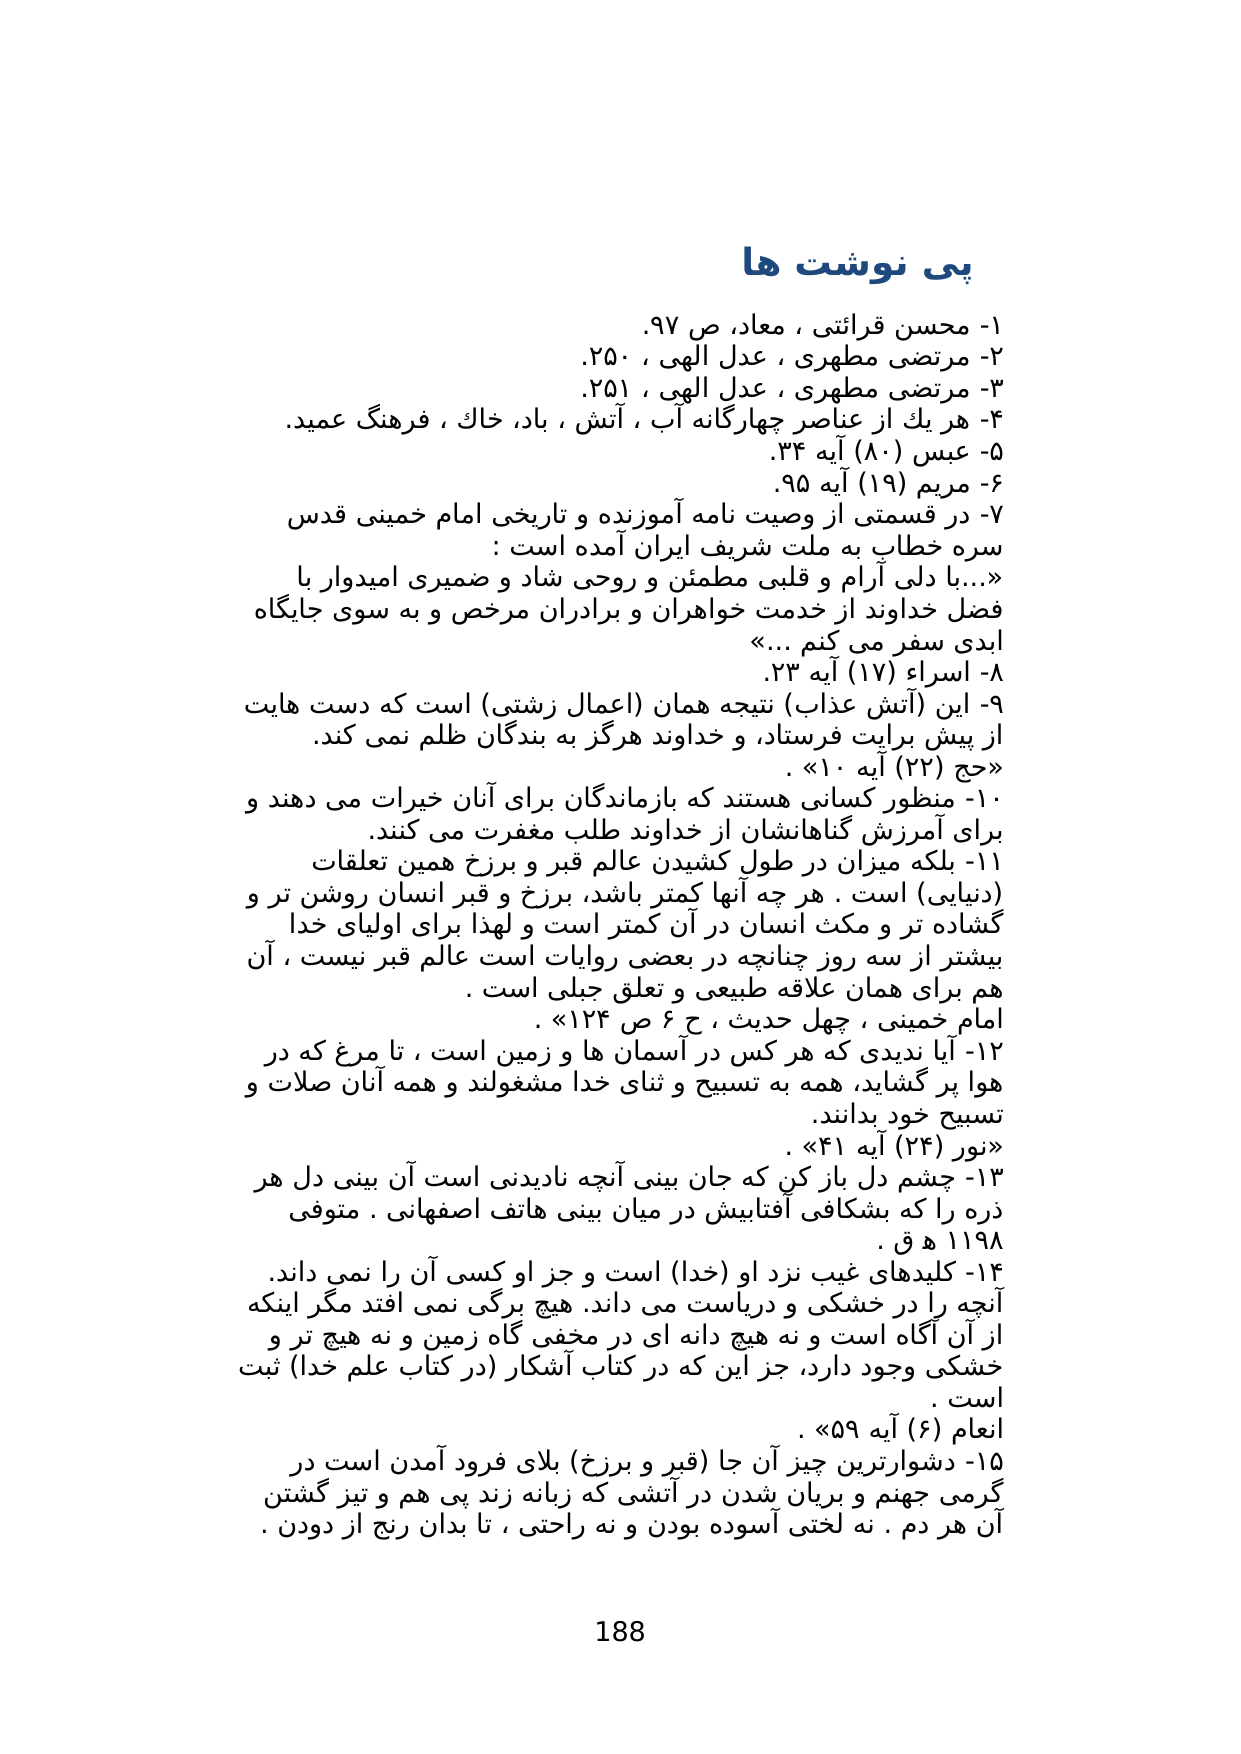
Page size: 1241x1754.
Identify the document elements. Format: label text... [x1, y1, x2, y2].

text ۱۳- چشم دل باز كن كه جان بينى آنچه ناديدنى است آن بينى دل هر ذره را كه بشكافى آفتابيش در ميان بينى هاتف اصفهانى . متوفى ۱۱۹۸ ه‍ ق . [236, 1161, 1004, 1256]
text ۱۱- بلكه ميزان در طول كشيدن عالم قبر و برزخ همين تعلقات (دنيايى) است . هر چه آنها كمتر باشد، برزخ و قبر انسان روشن تر و گشاده تر و مكث انسان در آن كمتر است و لهذا براى اولياى خدا بيشتر از سه روز چنانچه در بعضى روايات است عالم قبر نيست ، آن هم براى همان علاقه طبيعى و تعلق جبلى است . [236, 846, 1004, 1003]
text ۶- مريم (۱۹) آيه ۹۵. [236, 467, 1004, 498]
text «نور (۲۴) آيه ۴۱» . [236, 1130, 1004, 1161]
text انعام (۶) آيه ۵۹» . [236, 1414, 1004, 1445]
text ۹- اين (آتش عذاب) نتيجه همان (اعمال زشتى) است كه دست هايت از پيش برايت فرستاد، و خداوند هرگز به بندگان ظلم نمى كند. [236, 688, 1004, 751]
subtitle پى نوشت ها [236, 241, 1004, 284]
text ۳- مرتضى مطهرى ، عدل الهى ، ۲۵۱. [236, 372, 1004, 404]
text ۱۴- كليدهاى غيب نزد او (خدا) است و جز او كسى آن را نمى داند. آنچه را در خشكى و درياست مى داند. هيچ برگى نمى افتد مگر اينكه از آن آگاه است و نه هيچ دانه اى در مخفى گاه زمين و نه هيچ تر و خشكى وجود دارد، جز اين كه در كتاب آشكار (در كتاب علم خدا) ثبت است . [236, 1256, 1004, 1414]
text ۱۲- آيا نديدى كه هر كس در آسمان ها و زمين است ، تا مرغ كه در هوا پر گشايد، همه به تسبيح و ثناى خدا مشغولند و همه آنان صلات و تسبيح خود بدانند. [236, 1035, 1004, 1130]
text ۸- اسراء (۱۷) آيه ۲۳. [236, 656, 1004, 688]
text ۴- هر يك از عناصر چهارگانه آب ، آتش ، باد، خاك ، فرهنگ عميد. [236, 404, 1004, 435]
text امام خمينى ، چهل حديث ، ح ۶ ص ۱۲۴» . [236, 1003, 1004, 1035]
text ۱- محسن قرائتى ، معاد، ص ۹۷. [236, 309, 1004, 341]
text ۷- در قسمتى از وصيت نامه آموزنده و تاريخى امام خمينى قدس سره خطاب به ملت شريف ايران آمده است : [236, 498, 1004, 562]
text «...با دلى آرام و قلبى مطمئن و روحى شاد و ضميرى اميدوار با فضل خداوند از خدمت خواهران و برادران مرخص و به سوى جايگاه ابدى سفر مى كنم ...» [236, 562, 1004, 656]
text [236, 1445, 1004, 1540]
text ۱۰- منظور كسانى هستند كه بازماندگان براى آنان خيرات مى دهند و براى آمرزش گناهانشان از خداوند طلب مغفرت مى كنند. [236, 783, 1004, 846]
text ۲- مرتضى مطهرى ، عدل الهى ، ۲۵۰. [236, 341, 1004, 372]
text ۵- عبس (۸۰) آيه ۳۴. [236, 435, 1004, 467]
text «حج (۲۲) آيه ۱۰» . [236, 751, 1004, 783]
